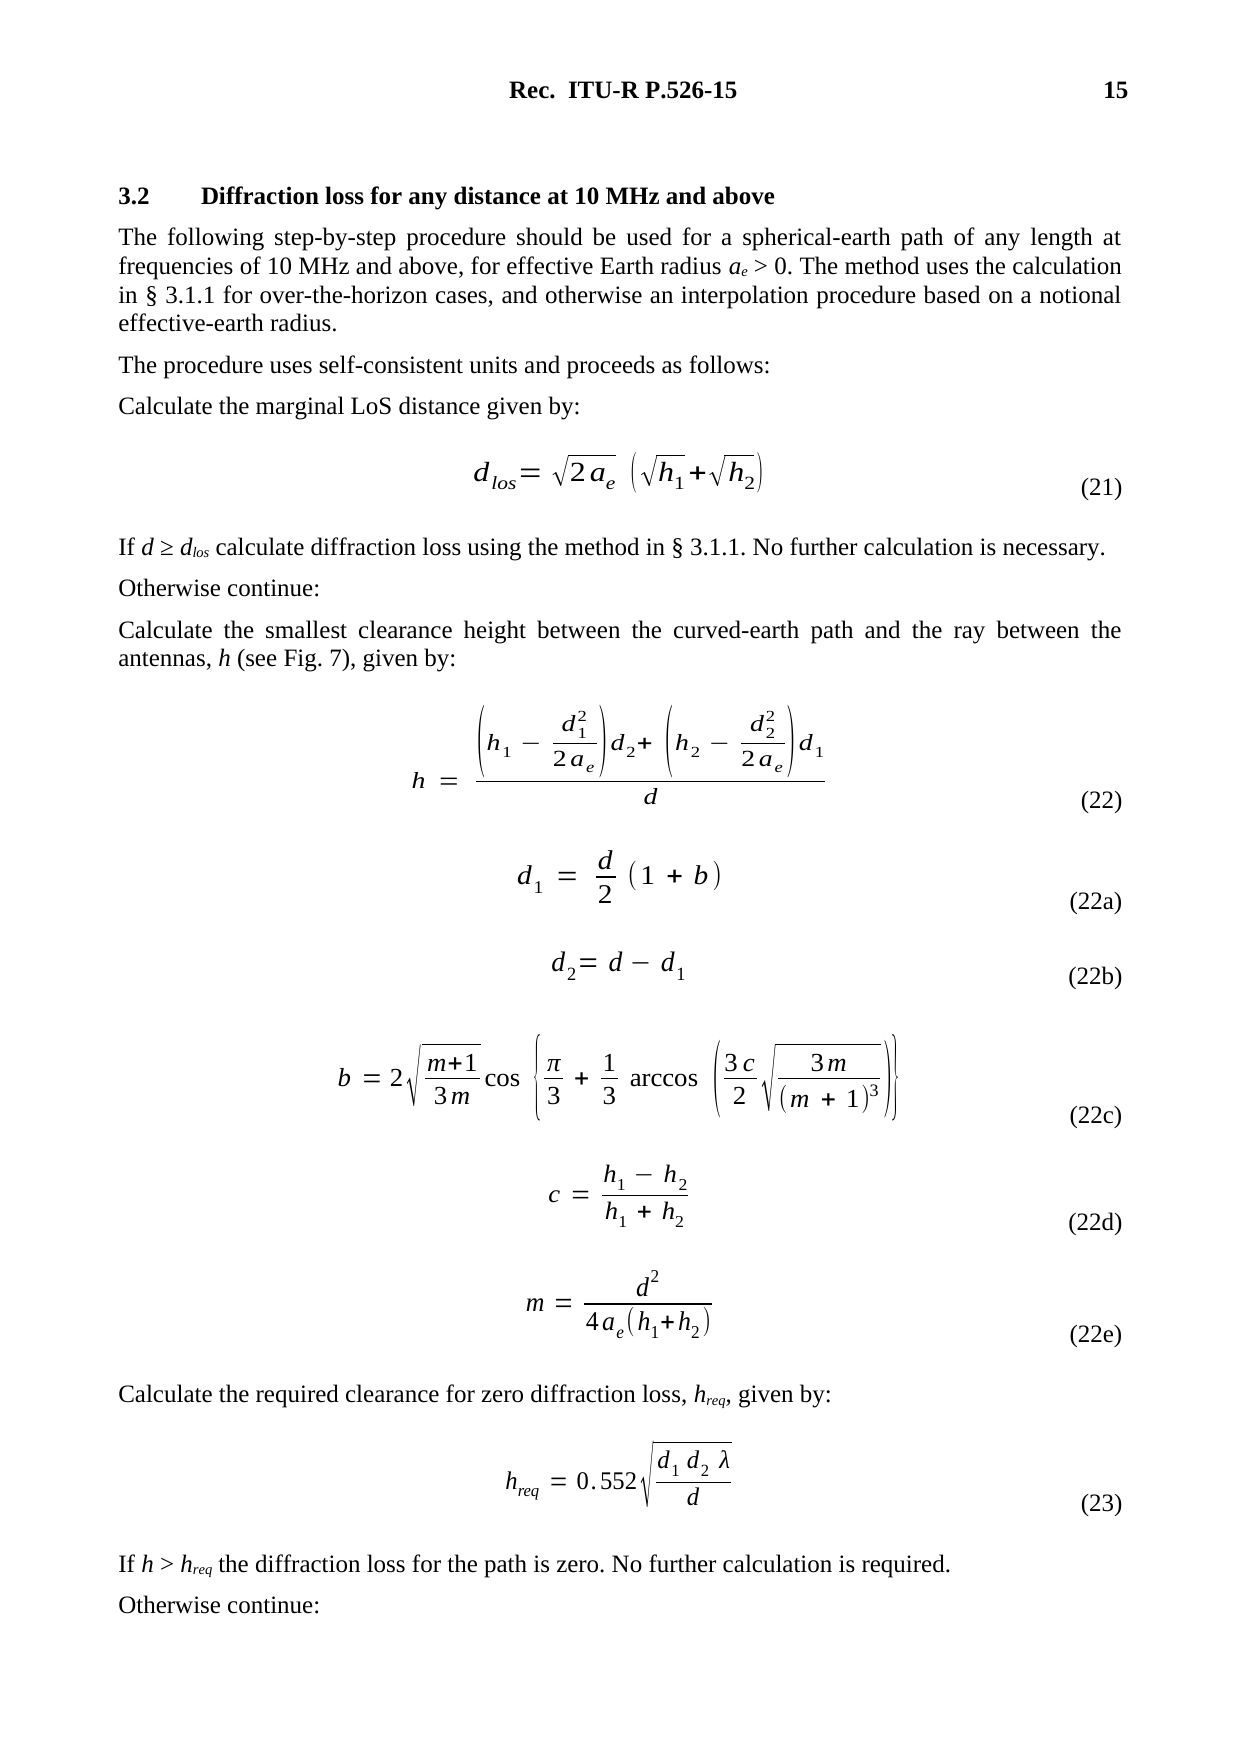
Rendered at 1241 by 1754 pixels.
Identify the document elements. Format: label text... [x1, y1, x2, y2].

text (22a) [118, 846, 1122, 915]
text (22e) [118, 1267, 1122, 1348]
text The procedure uses self-consistent units and proceeds as follows: [118, 350, 1122, 378]
text (22c) [118, 1034, 1122, 1128]
text Otherwise continue: [118, 573, 1122, 602]
text (22b) [118, 947, 1122, 990]
text (21) [118, 451, 1122, 501]
text If h > hreq the diffraction loss for the path is zero. No further calculation is required. [118, 1549, 1122, 1578]
text (22d) [118, 1160, 1122, 1236]
text Calculate the smallest clearance height between the curved-earth path and the ray between the antennas, h (see Fig. 7), given by: [118, 615, 1122, 672]
text Otherwise continue: [118, 1590, 1122, 1619]
text Calculate the marginal LoS distance given by: [118, 391, 1122, 420]
text Calculate the required clearance for zero diffraction loss, hreq, given by: [118, 1379, 1122, 1408]
text (22) [118, 704, 1122, 814]
text If d ≥ dlos calculate diffraction loss using the method in § 3.1.1. No further calculation is necessary. [118, 532, 1122, 561]
text The following step-by-step procedure should be used for a spherical-earth path of any length at frequencies of 10 MHz and above, for effective Earth radius ae > 0. The method uses the calculation in § 3.1.1 for over-the-horizon cases, and otherwise an interpolation procedure based on a notional effective-earth radius. [118, 222, 1122, 337]
subtitle 3.2 Diffraction loss for any distance at 10 MHz and above [118, 181, 1122, 210]
text (23) [118, 1440, 1122, 1517]
